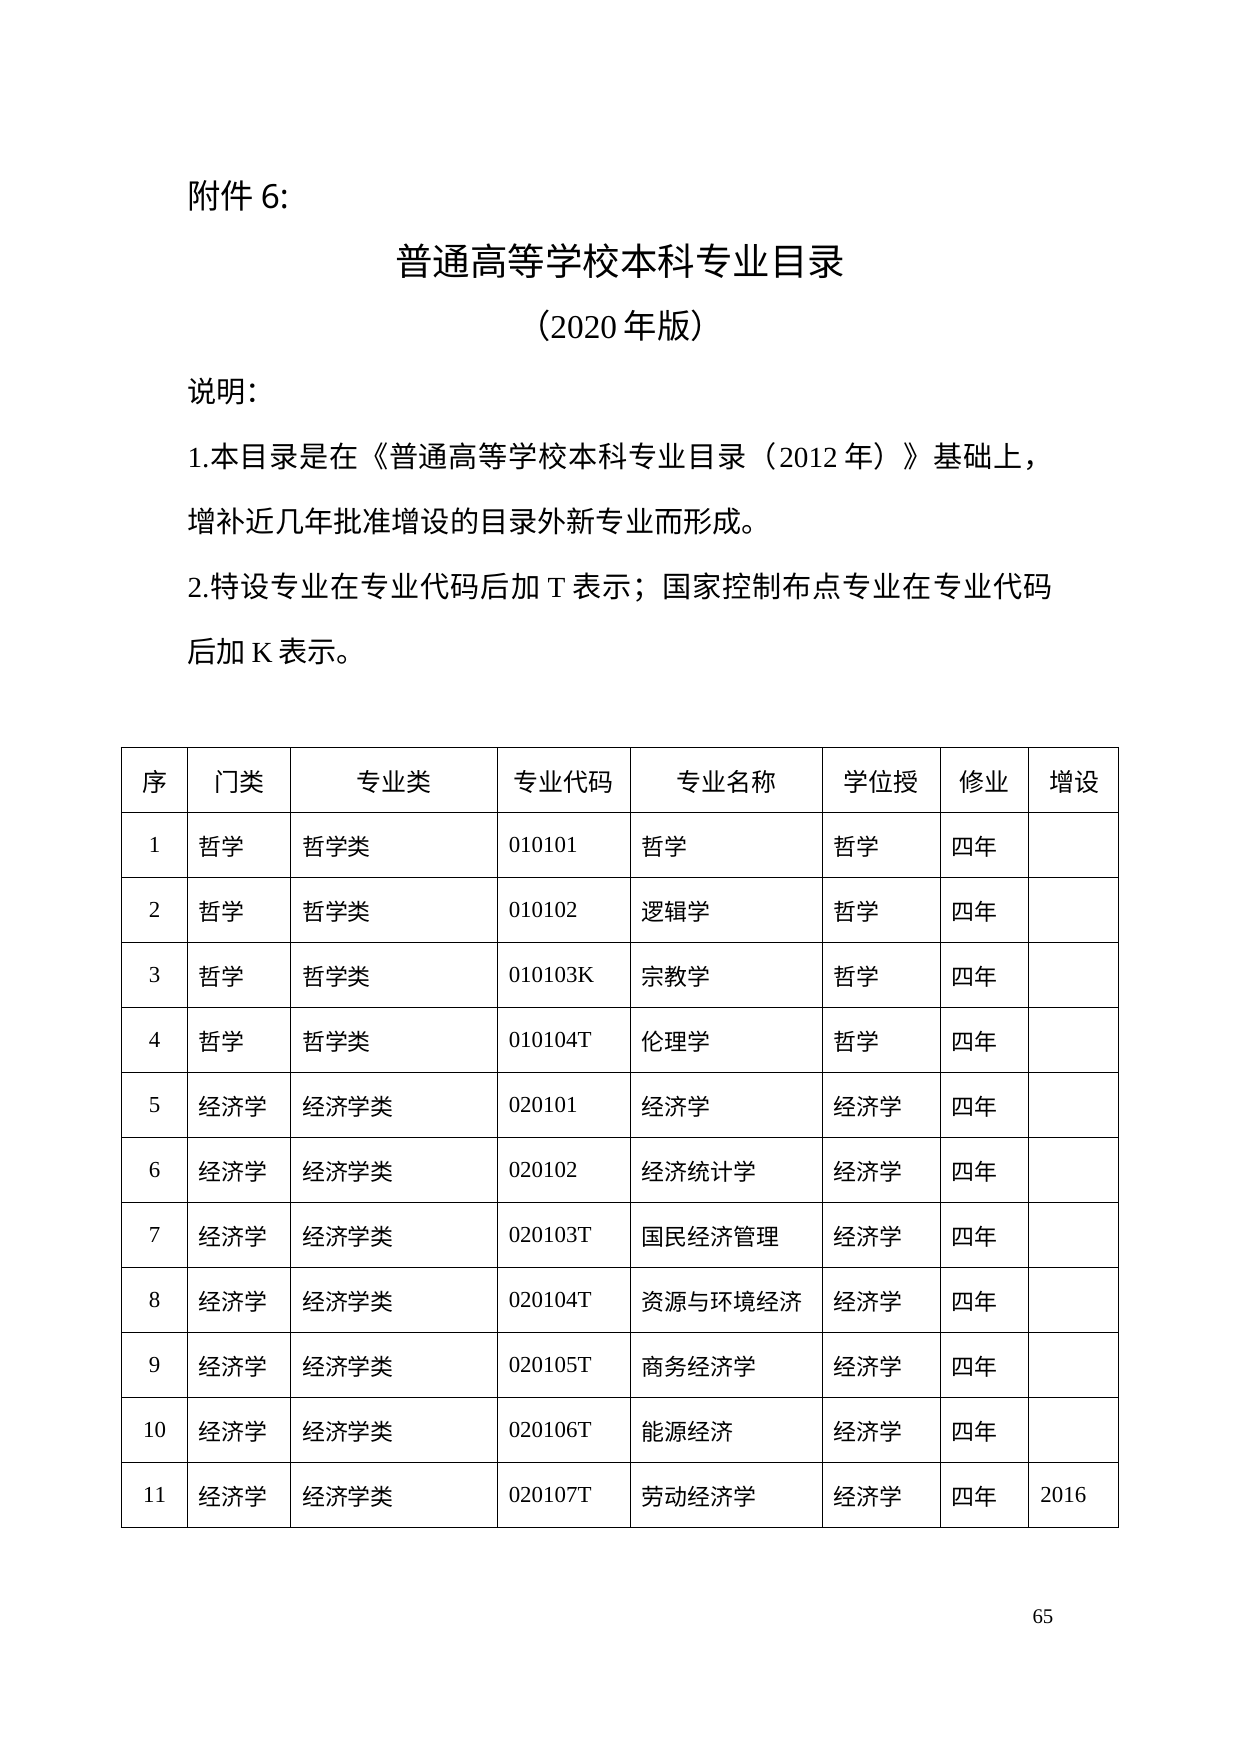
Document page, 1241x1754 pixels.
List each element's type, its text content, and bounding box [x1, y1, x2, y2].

table_cell 2016 [1029, 1463, 1118, 1527]
table_cell [1029, 1008, 1118, 1072]
table_cell [1029, 813, 1118, 877]
table_cell 哲学类 [291, 813, 497, 877]
table_cell 经济学 [188, 1073, 290, 1137]
text 1.本目录是在《普通高等学校本科专业目录（2012年）》基础上，增补近几年批准增设的目录外新专业而形成。 [187, 422, 1053, 552]
table_cell 经济学 [823, 1268, 940, 1332]
table_cell 7 [122, 1203, 187, 1267]
table_cell 010104T [498, 1008, 630, 1072]
table_cell 020107T [498, 1463, 630, 1527]
table_cell 经济学 [823, 1138, 940, 1202]
table_cell 四年 [941, 1333, 1028, 1397]
table_cell 哲学 [823, 943, 940, 1007]
table_cell 商务经济学 [631, 1333, 822, 1397]
table_cell 8 [122, 1268, 187, 1332]
table_cell [1029, 943, 1118, 1007]
table_cell 经济学 [188, 1138, 290, 1202]
table_cell 哲学类 [291, 878, 497, 942]
table_cell 哲学 [188, 813, 290, 877]
table_cell 伦理学 [631, 1008, 822, 1072]
table_header 专业代码 [498, 748, 630, 812]
table_cell 四年 [941, 1073, 1028, 1137]
table_cell 3 [122, 943, 187, 1007]
table_cell 经济学 [188, 1463, 290, 1527]
table_cell 四年 [941, 1463, 1028, 1527]
table_cell 经济学 [823, 1463, 940, 1527]
table_cell 020105T [498, 1333, 630, 1397]
table_cell [1029, 1203, 1118, 1267]
table_cell [1029, 1073, 1118, 1137]
table_cell 四年 [941, 1008, 1028, 1072]
table_header 序号 [122, 748, 187, 812]
text （2020年版） [187, 292, 1053, 357]
table_cell 经济学 [823, 1203, 940, 1267]
table_cell 5 [122, 1073, 187, 1137]
table_cell 010103K [498, 943, 630, 1007]
table_cell 四年 [941, 943, 1028, 1007]
table_cell [1029, 878, 1118, 942]
table_header 专业类 [291, 748, 497, 812]
table_header 修业年限 [941, 748, 1028, 812]
table_cell 哲学 [823, 878, 940, 942]
table_cell [1029, 1268, 1118, 1332]
text 2.特设专业在专业代码后加T表示；国家控制布点专业在专业代码后加K表示。 [187, 552, 1053, 682]
table_cell 经济学类 [291, 1333, 497, 1397]
table_cell 020102 [498, 1138, 630, 1202]
table_cell 哲学类 [291, 1008, 497, 1072]
table_cell 经济学 [188, 1398, 290, 1462]
table_cell 经济学类 [291, 1463, 497, 1527]
table_cell 经济学 [823, 1333, 940, 1397]
table_cell 经济学 [188, 1333, 290, 1397]
table_cell [1029, 1138, 1118, 1202]
table_cell [1029, 1398, 1118, 1462]
table_cell 四年 [941, 813, 1028, 877]
text 普通高等学校本科专业目录 [187, 227, 1053, 292]
table_cell 哲学 [188, 878, 290, 942]
table_cell 010101 [498, 813, 630, 877]
table_cell 020101 [498, 1073, 630, 1137]
table_cell 劳动经济学 [631, 1463, 822, 1527]
table_cell 020104T [498, 1268, 630, 1332]
table_cell 2 [122, 878, 187, 942]
table_cell 经济学类 [291, 1138, 497, 1202]
table_cell 经济学类 [291, 1073, 497, 1137]
table_cell 经济统计学 [631, 1138, 822, 1202]
text 说明： [187, 357, 1053, 422]
table_cell 四年 [941, 1268, 1028, 1332]
table_cell 哲学类 [291, 943, 497, 1007]
table_cell 4 [122, 1008, 187, 1072]
table_header 门类 [188, 748, 290, 812]
table_cell 四年 [941, 1138, 1028, 1202]
table_cell 10 [122, 1398, 187, 1462]
table_cell 经济学 [188, 1268, 290, 1332]
table_cell 经济学类 [291, 1398, 497, 1462]
table_cell 9 [122, 1333, 187, 1397]
table_cell 020103T [498, 1203, 630, 1267]
table_header 学位授予门类 [823, 748, 940, 812]
text 附件6: [187, 162, 1053, 227]
table_header 增设年份 [1029, 748, 1118, 812]
table_cell 6 [122, 1138, 187, 1202]
table_cell 经济学 [188, 1203, 290, 1267]
table_cell 经济学 [631, 1073, 822, 1137]
table_cell 1 [122, 813, 187, 877]
table_cell 010102 [498, 878, 630, 942]
table_cell 宗教学 [631, 943, 822, 1007]
table_cell 哲学 [823, 813, 940, 877]
table_cell 经济学 [823, 1073, 940, 1137]
table_cell 国民经济管理 [631, 1203, 822, 1267]
table_cell 哲学 [631, 813, 822, 877]
table_cell 四年 [941, 1398, 1028, 1462]
table_cell 逻辑学 [631, 878, 822, 942]
table_cell 哲学 [188, 1008, 290, 1072]
table_cell 经济学类 [291, 1268, 497, 1332]
table_cell 020106T [498, 1398, 630, 1462]
table_cell 哲学 [823, 1008, 940, 1072]
table_cell 四年 [941, 878, 1028, 942]
table_cell 资源与环境经济学 [631, 1268, 822, 1332]
table_cell 四年 [941, 1203, 1028, 1267]
table_cell 哲学 [188, 943, 290, 1007]
table_cell 经济学类 [291, 1203, 497, 1267]
table_header 专业名称 [631, 748, 822, 812]
table_cell 能源经济 [631, 1398, 822, 1462]
table_cell 经济学 [823, 1398, 940, 1462]
table_cell 11 [122, 1463, 187, 1527]
table_cell [1029, 1333, 1118, 1397]
